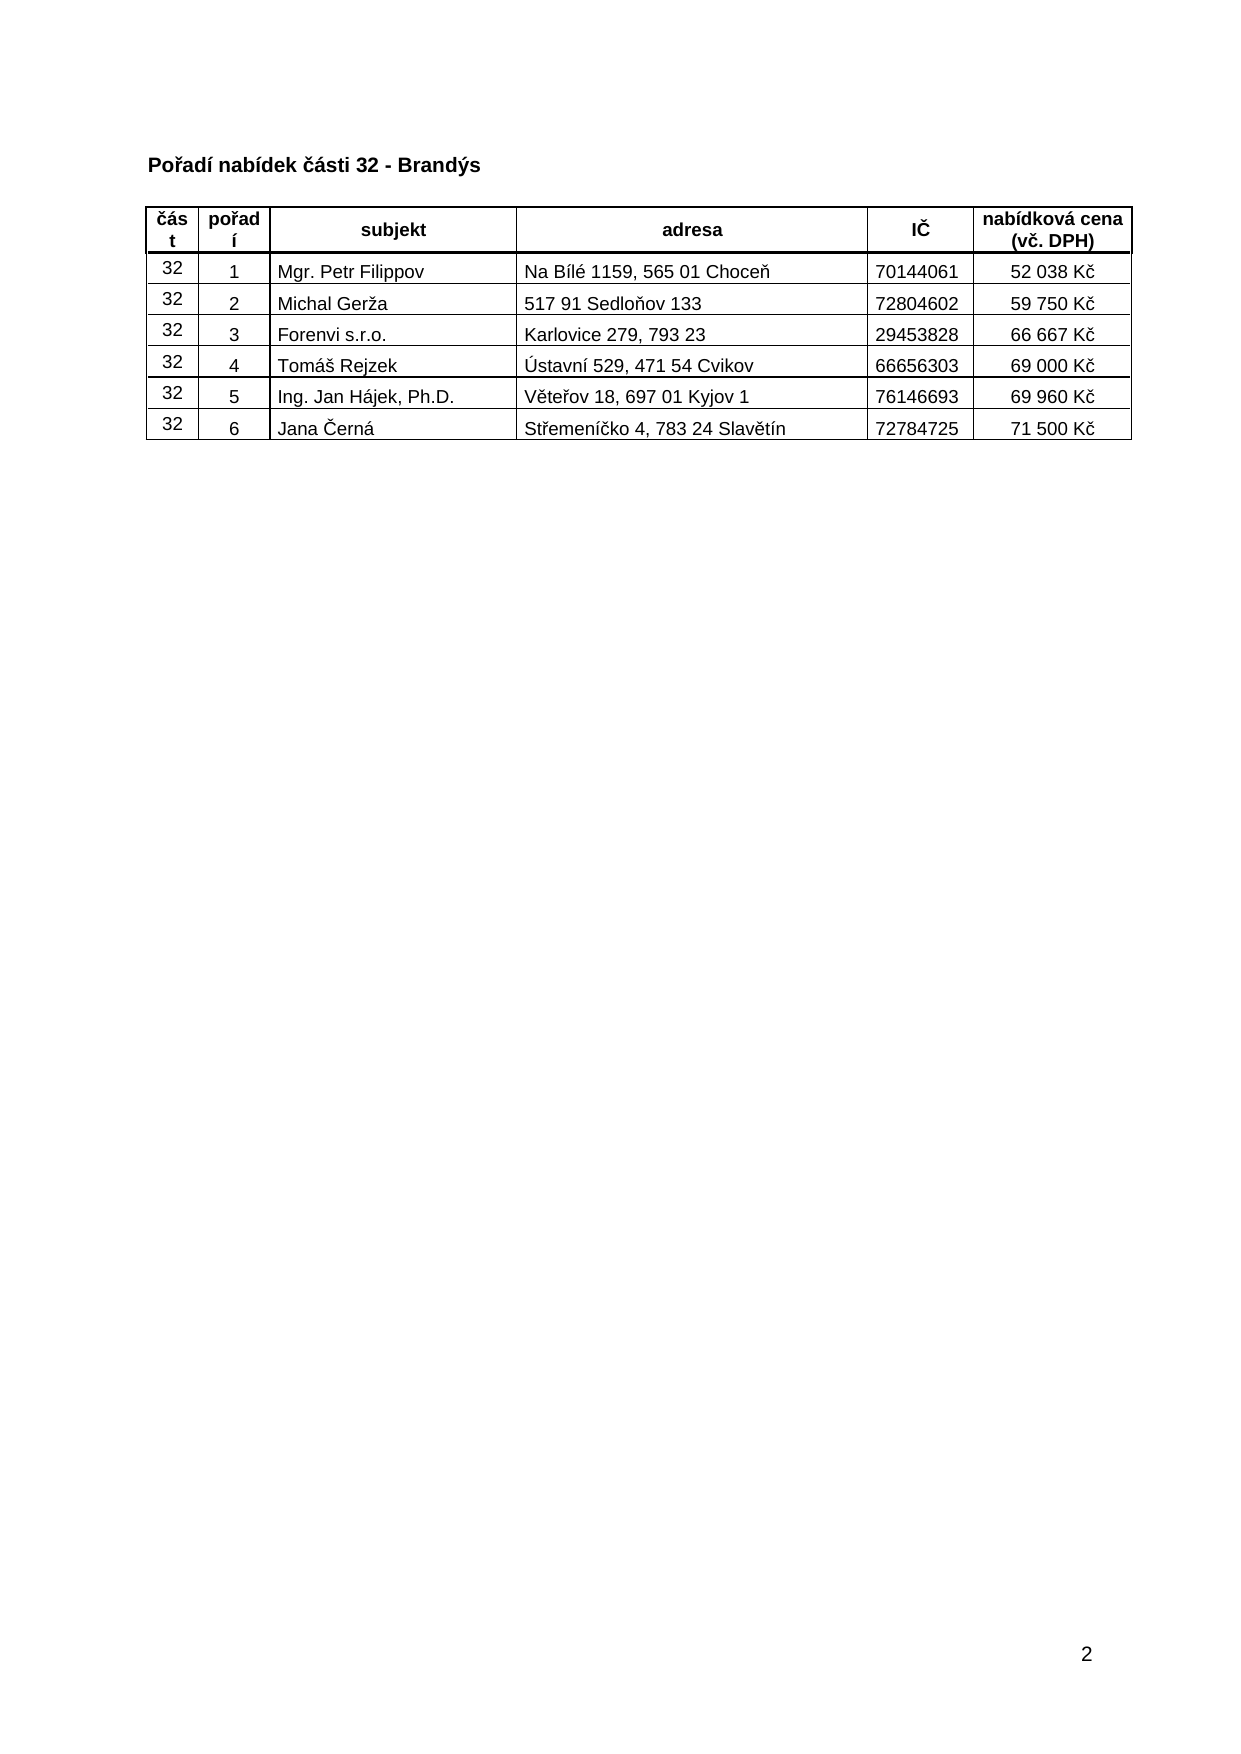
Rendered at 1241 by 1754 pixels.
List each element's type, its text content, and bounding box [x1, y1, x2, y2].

table_cell 69 960 Kč [974, 376, 1131, 408]
table_cell 71 500 Kč [974, 408, 1131, 439]
table_header IČ [868, 208, 973, 251]
table_cell 32 [147, 377, 198, 408]
table_header subjekt [271, 208, 516, 251]
table_cell Michal Gerža [271, 284, 516, 314]
table_cell Mgr. Petr Filippov [271, 254, 516, 283]
table_cell Ústavní 529, 471 54 Cvikov [517, 346, 867, 376]
table_cell Střemeníčko 4, 783 24 Slavětín [517, 409, 867, 439]
table_cell 6 [199, 409, 269, 439]
table_cell 70144061 [868, 254, 973, 283]
table_cell 76146693 [868, 378, 973, 408]
table_cell 32 [147, 284, 198, 314]
table_cell 52 038 Kč [974, 251, 1131, 283]
table_cell 4 [199, 346, 269, 376]
table_header adresa [517, 208, 867, 251]
table_cell 32 [147, 346, 198, 376]
table_cell 517 91 Sedloňov 133 [517, 284, 867, 314]
table_cell 32 [147, 315, 198, 345]
table_cell 32 [147, 252, 198, 283]
table_header nabídková cena (vč. DPH) [974, 208, 1131, 251]
table_cell 66 667 Kč [974, 314, 1131, 345]
table_cell 59 750 Kč [974, 283, 1131, 314]
table_cell Tomáš Rejzek [271, 346, 516, 376]
table_cell 5 [199, 378, 269, 408]
table_header pořadí [199, 208, 269, 251]
table_cell 3 [199, 315, 269, 345]
table_cell Forenvi s.r.o. [271, 315, 516, 345]
table_cell 29453828 [868, 315, 973, 345]
table_cell Jana Černá [271, 409, 516, 439]
table_cell Na Bílé 1159, 565 01 Choceň [517, 254, 867, 283]
table_cell 66656303 [868, 346, 973, 376]
text Pořadí nabídek části 32 - Brandýs [148, 148, 1092, 177]
table_cell 1 [199, 254, 269, 283]
table_cell Ing. Jan Hájek, Ph.D. [271, 378, 516, 408]
table_cell Věteřov 18, 697 01 Kyjov 1 [517, 378, 867, 408]
table_cell 69 000 Kč [974, 345, 1131, 376]
table_cell 32 [147, 409, 198, 439]
table_cell 72784725 [868, 409, 973, 439]
table_cell 72804602 [868, 284, 973, 314]
table_cell Karlovice 279, 793 23 [517, 315, 867, 345]
table_cell 2 [199, 284, 269, 314]
table_header část [147, 208, 198, 251]
